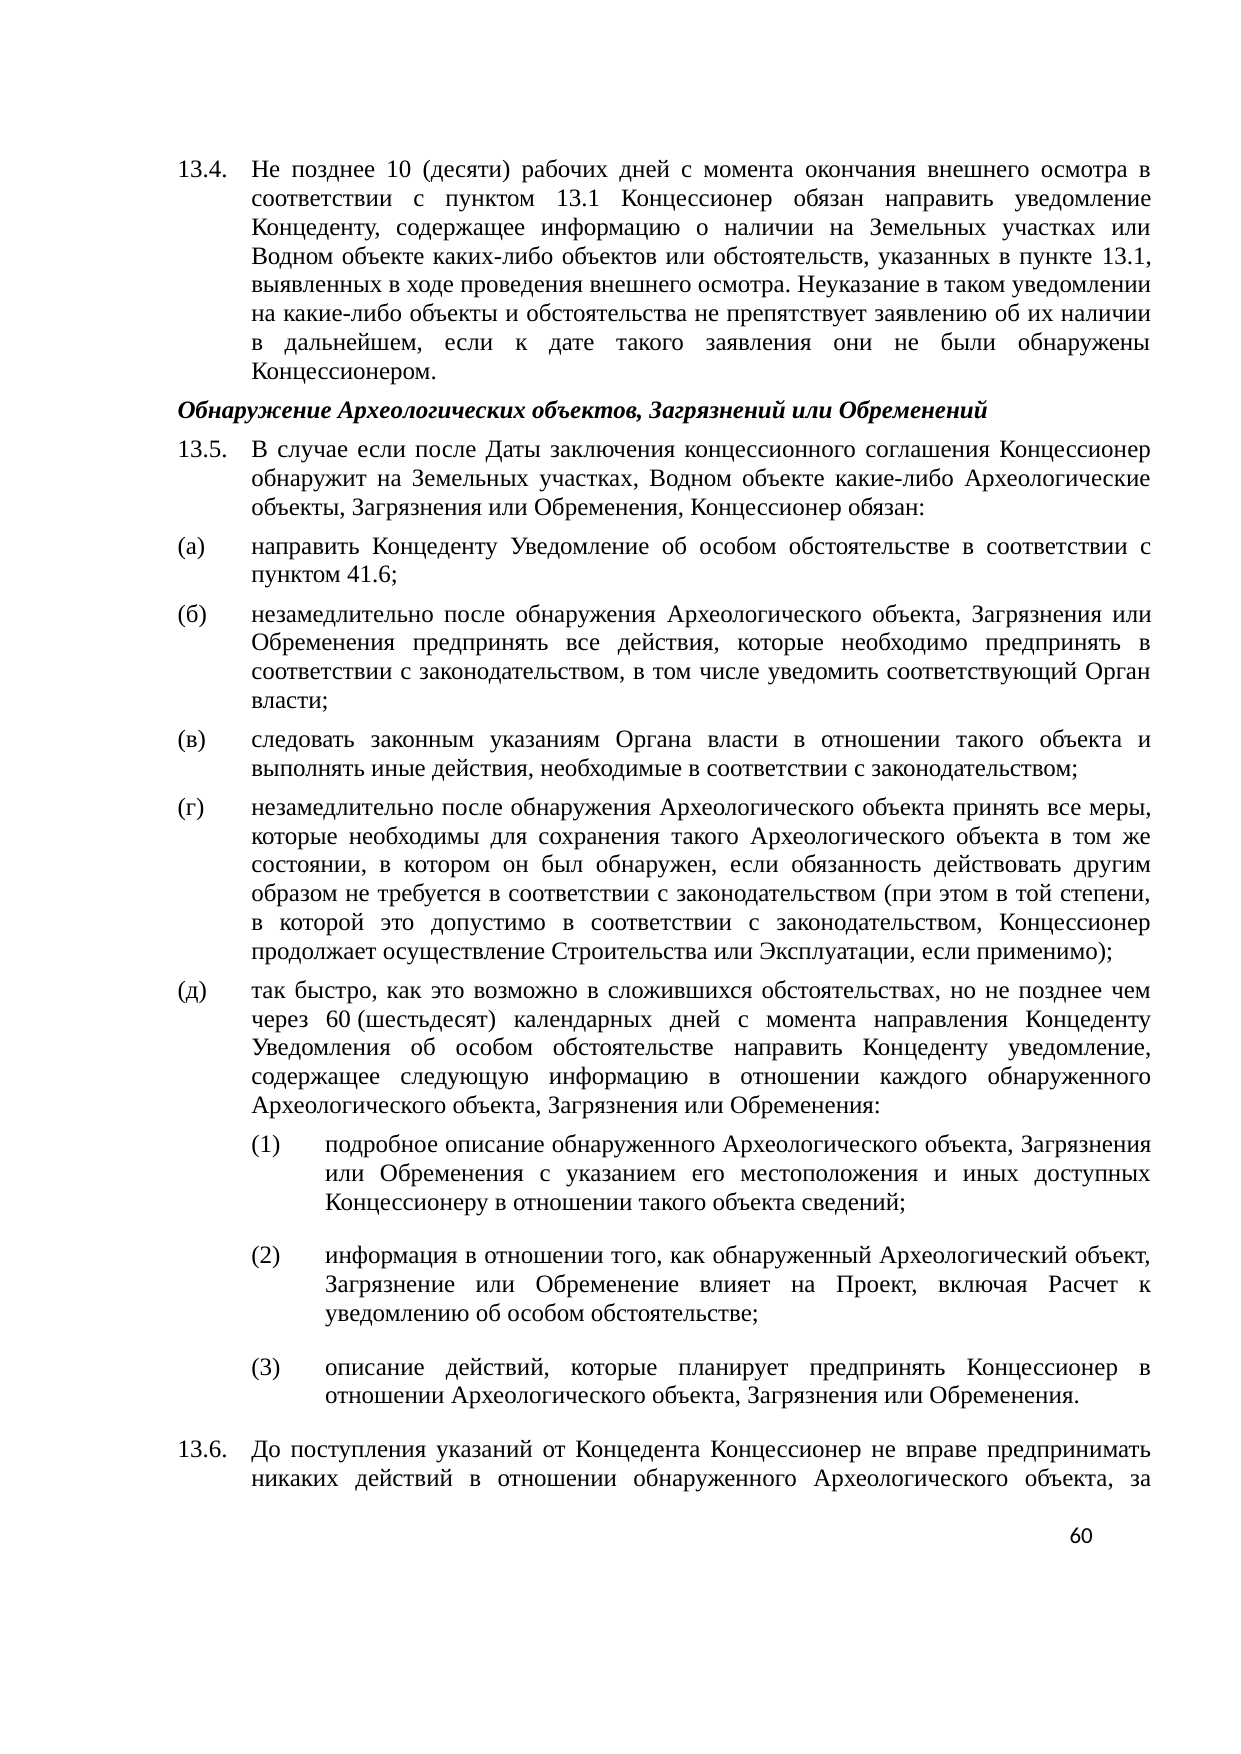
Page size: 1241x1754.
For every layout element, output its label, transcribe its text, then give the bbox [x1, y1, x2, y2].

text так быстро, как это возможно в сложившихся обстоятельствах, но не позднее чем через 60 (шестьдесят) календарных дней с момента направления Концеденту Уведомления об особом обстоятельстве направить Концеденту уведомление, содержащее следующую информацию в отношении каждого обнаруженного Археологического объекта, Загрязнения или Обременения: [177, 975, 1152, 1119]
text В случае если после Даты заключения концессионного соглашения Концессионер обнаружит на Земельных участках, Водном объекте какие-либо Археологические объекты, Загрязнения или Обременения, Концессионер обязан: [177, 434, 1152, 520]
text Обнаружение Археологических объектов, Загрязнений или Обременений [177, 395, 1152, 424]
text направить Концеденту Уведомление об особом обстоятельстве в соответствии с пунктом 41.6; [177, 531, 1152, 588]
text незамедлительно после обнаружения Археологического объекта принять все меры, которые необходимы для сохранения такого Археологического объекта в том же состоянии, в котором он был обнаружен, если обязанность действовать другим образом не требуется в соответствии с законодательством (при этом в той степени, в которой это допустимо в соответствии с законодательством, Концессионер продолжает осуществление Строительства или Эксплуатации, если применимо); [177, 792, 1152, 964]
text Не позднее 10 (десяти) рабочих дней с момента окончания внешнего осмотра в соответствии с пунктом 13.1 Концессионер обязан направить уведомление Концеденту, содержащее информацию о наличии на Земельных участках или Водном объекте каких-либо объектов или обстоятельств, указанных в пункте 13.1, выявленных в ходе проведения внешнего осмотра. Неуказание в таком уведомлении на какие-либо объекты и обстоятельства не препятствует заявлению об их наличии в дальнейшем, если к дате такого заявления они не были обнаружены Концессионером. [177, 154, 1152, 384]
text описание действий, которые планирует предпринять Концессионер в отношении Археологического объекта, Загрязнения или Обременения. [251, 1352, 1152, 1409]
text следовать законным указаниям Органа власти в отношении такого объекта и выполнять иные действия, необходимые в соответствии с законодательством; [177, 724, 1152, 782]
text информация в отношении того, как обнаруженный Археологический объект, Загрязнение или Обременение влияет на Проект, включая Расчет к уведомлению об особом обстоятельстве; [251, 1240, 1152, 1327]
text незамедлительно после обнаружения Археологического объекта, Загрязнения или Обременения предпринять все действия, которые необходимо предпринять в соответствии с законодательством, в том числе уведомить соответствующий Орган власти; [177, 599, 1152, 714]
text подробное описание обнаруженного Археологического объекта, Загрязнения или Обременения с указанием его местоположения и иных доступных Концессионеру в отношении такого объекта сведений; [251, 1129, 1152, 1215]
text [177, 1434, 1152, 1492]
